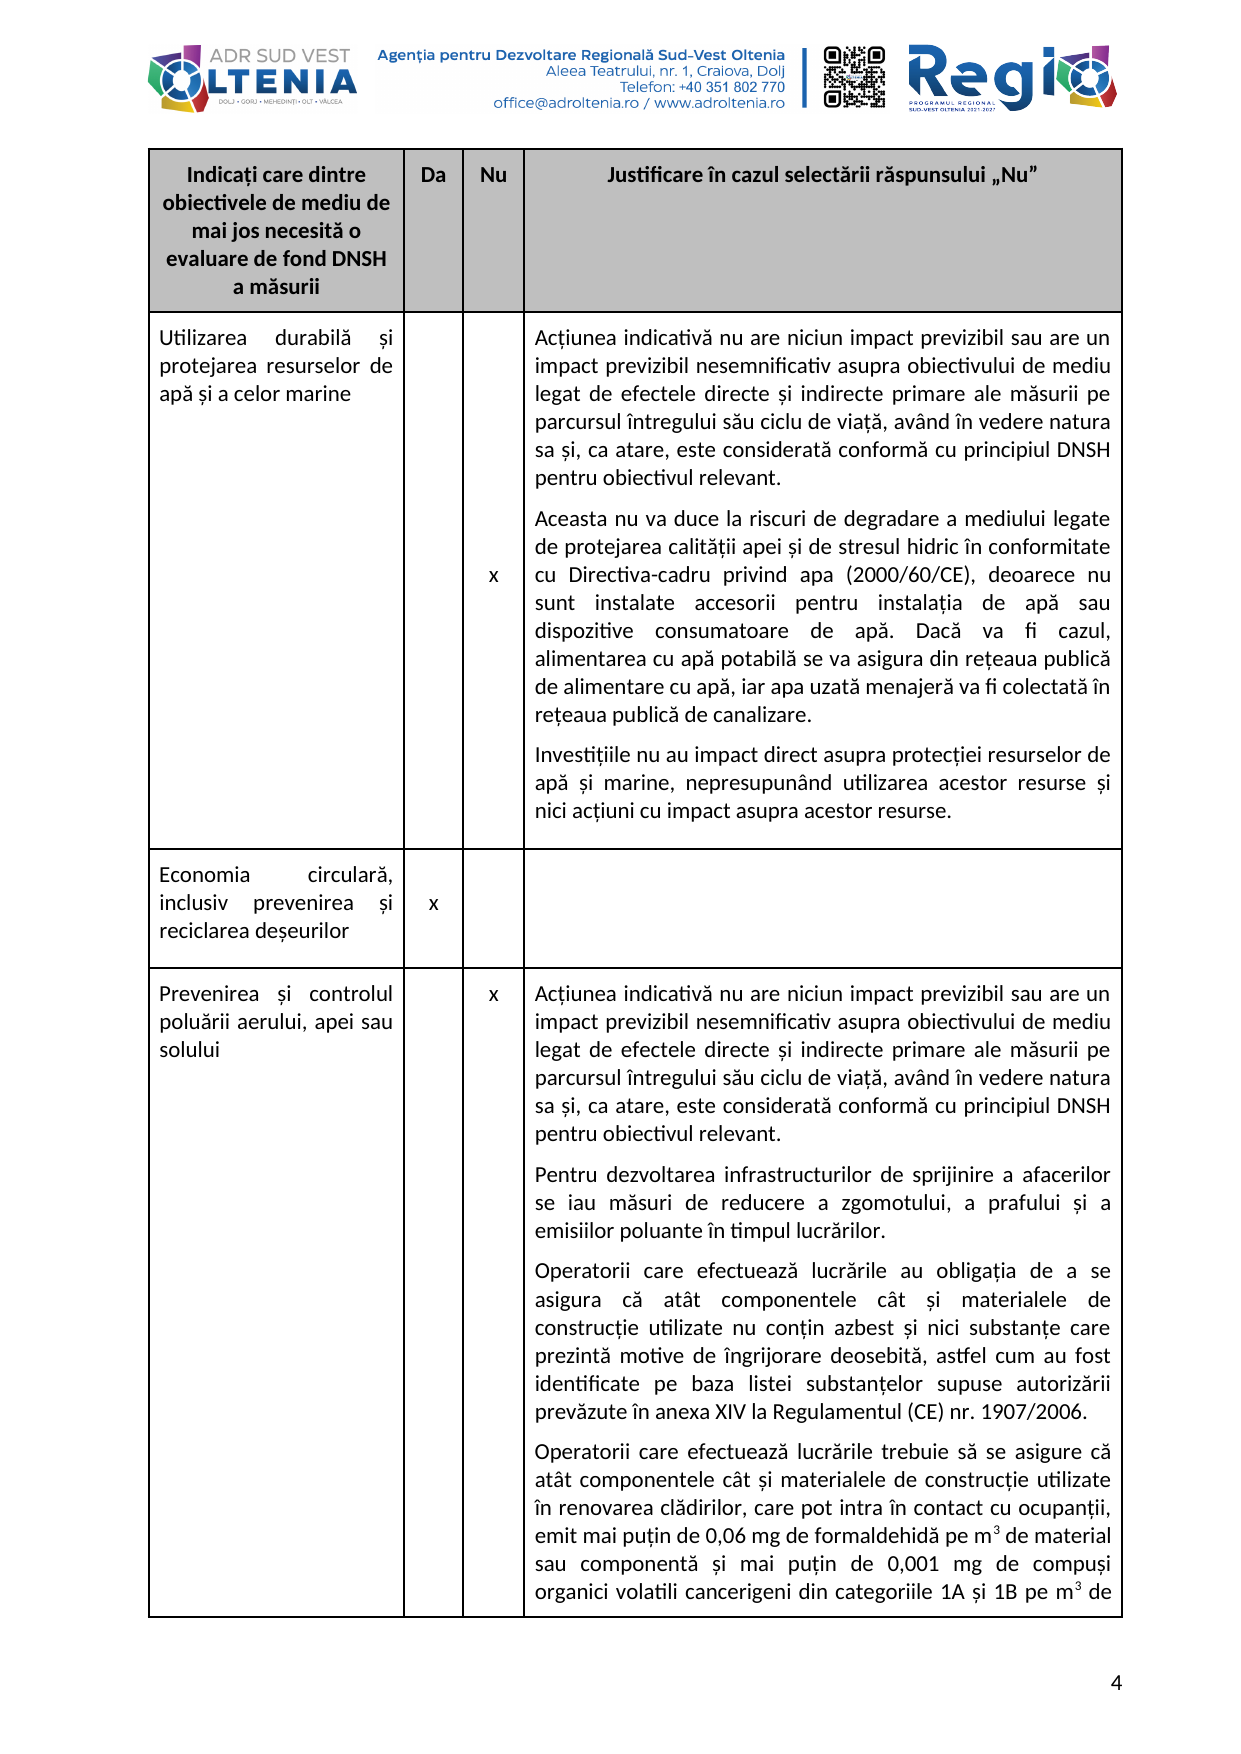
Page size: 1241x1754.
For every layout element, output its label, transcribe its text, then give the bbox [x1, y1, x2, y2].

table_cell [405, 969, 462, 1616]
table_cell [525, 850, 1121, 967]
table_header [525, 150, 1121, 311]
picture [907, 44, 1118, 114]
table_header Da [405, 150, 462, 311]
table_cell Utilizarea durabilă și protejarea resurselor de apă și a celor marine [150, 313, 403, 847]
table_cell x [405, 850, 462, 967]
picture [147, 44, 358, 114]
table_cell Economia circulară, inclusiv prevenirea și reciclarea deșeurilor [150, 850, 403, 967]
table_header Nu [464, 150, 523, 311]
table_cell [150, 969, 403, 1616]
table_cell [525, 969, 1121, 1616]
table_cell [405, 313, 462, 847]
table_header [150, 150, 403, 311]
picture [375, 44, 890, 114]
table_cell x [464, 969, 523, 1616]
table_cell Acțiunea indicativă nu are niciun impact previzibil sau are un impact previzibil nesemnificativ asupra obiectivului de mediu legat de efectele directe și indirecte primare ale măsurii pe parcursul întregului său ciclu de viață, având în vedere natura sa și, ca atare, este considerată conformă cu principiul DNSH pentru obiectivul relevant. Aceasta nu va duce la riscuri de degradare a mediului legate de protejarea calității apei și de stresul hidric în conformitate cu Directiva-cadru privind apa (2000/60/CE), deoarece nu sunt instalate accesorii pentru instalația de apă sau dispozitive consumatoare de apă. Dacă va fi cazul, alimentarea cu apă potabilă se va asigura din rețeaua publică de alimentare cu apă, iar apa uzată menajeră va fi colectată în rețeaua publică de canalizare. Investițiile nu au impact direct asupra protecției resurselor de apă și marine, nepresupunând utilizarea acestor resurse și nici acțiuni cu impact asupra acestor resurse. [525, 313, 1121, 847]
table_cell x [464, 313, 523, 847]
table_cell [464, 850, 523, 967]
